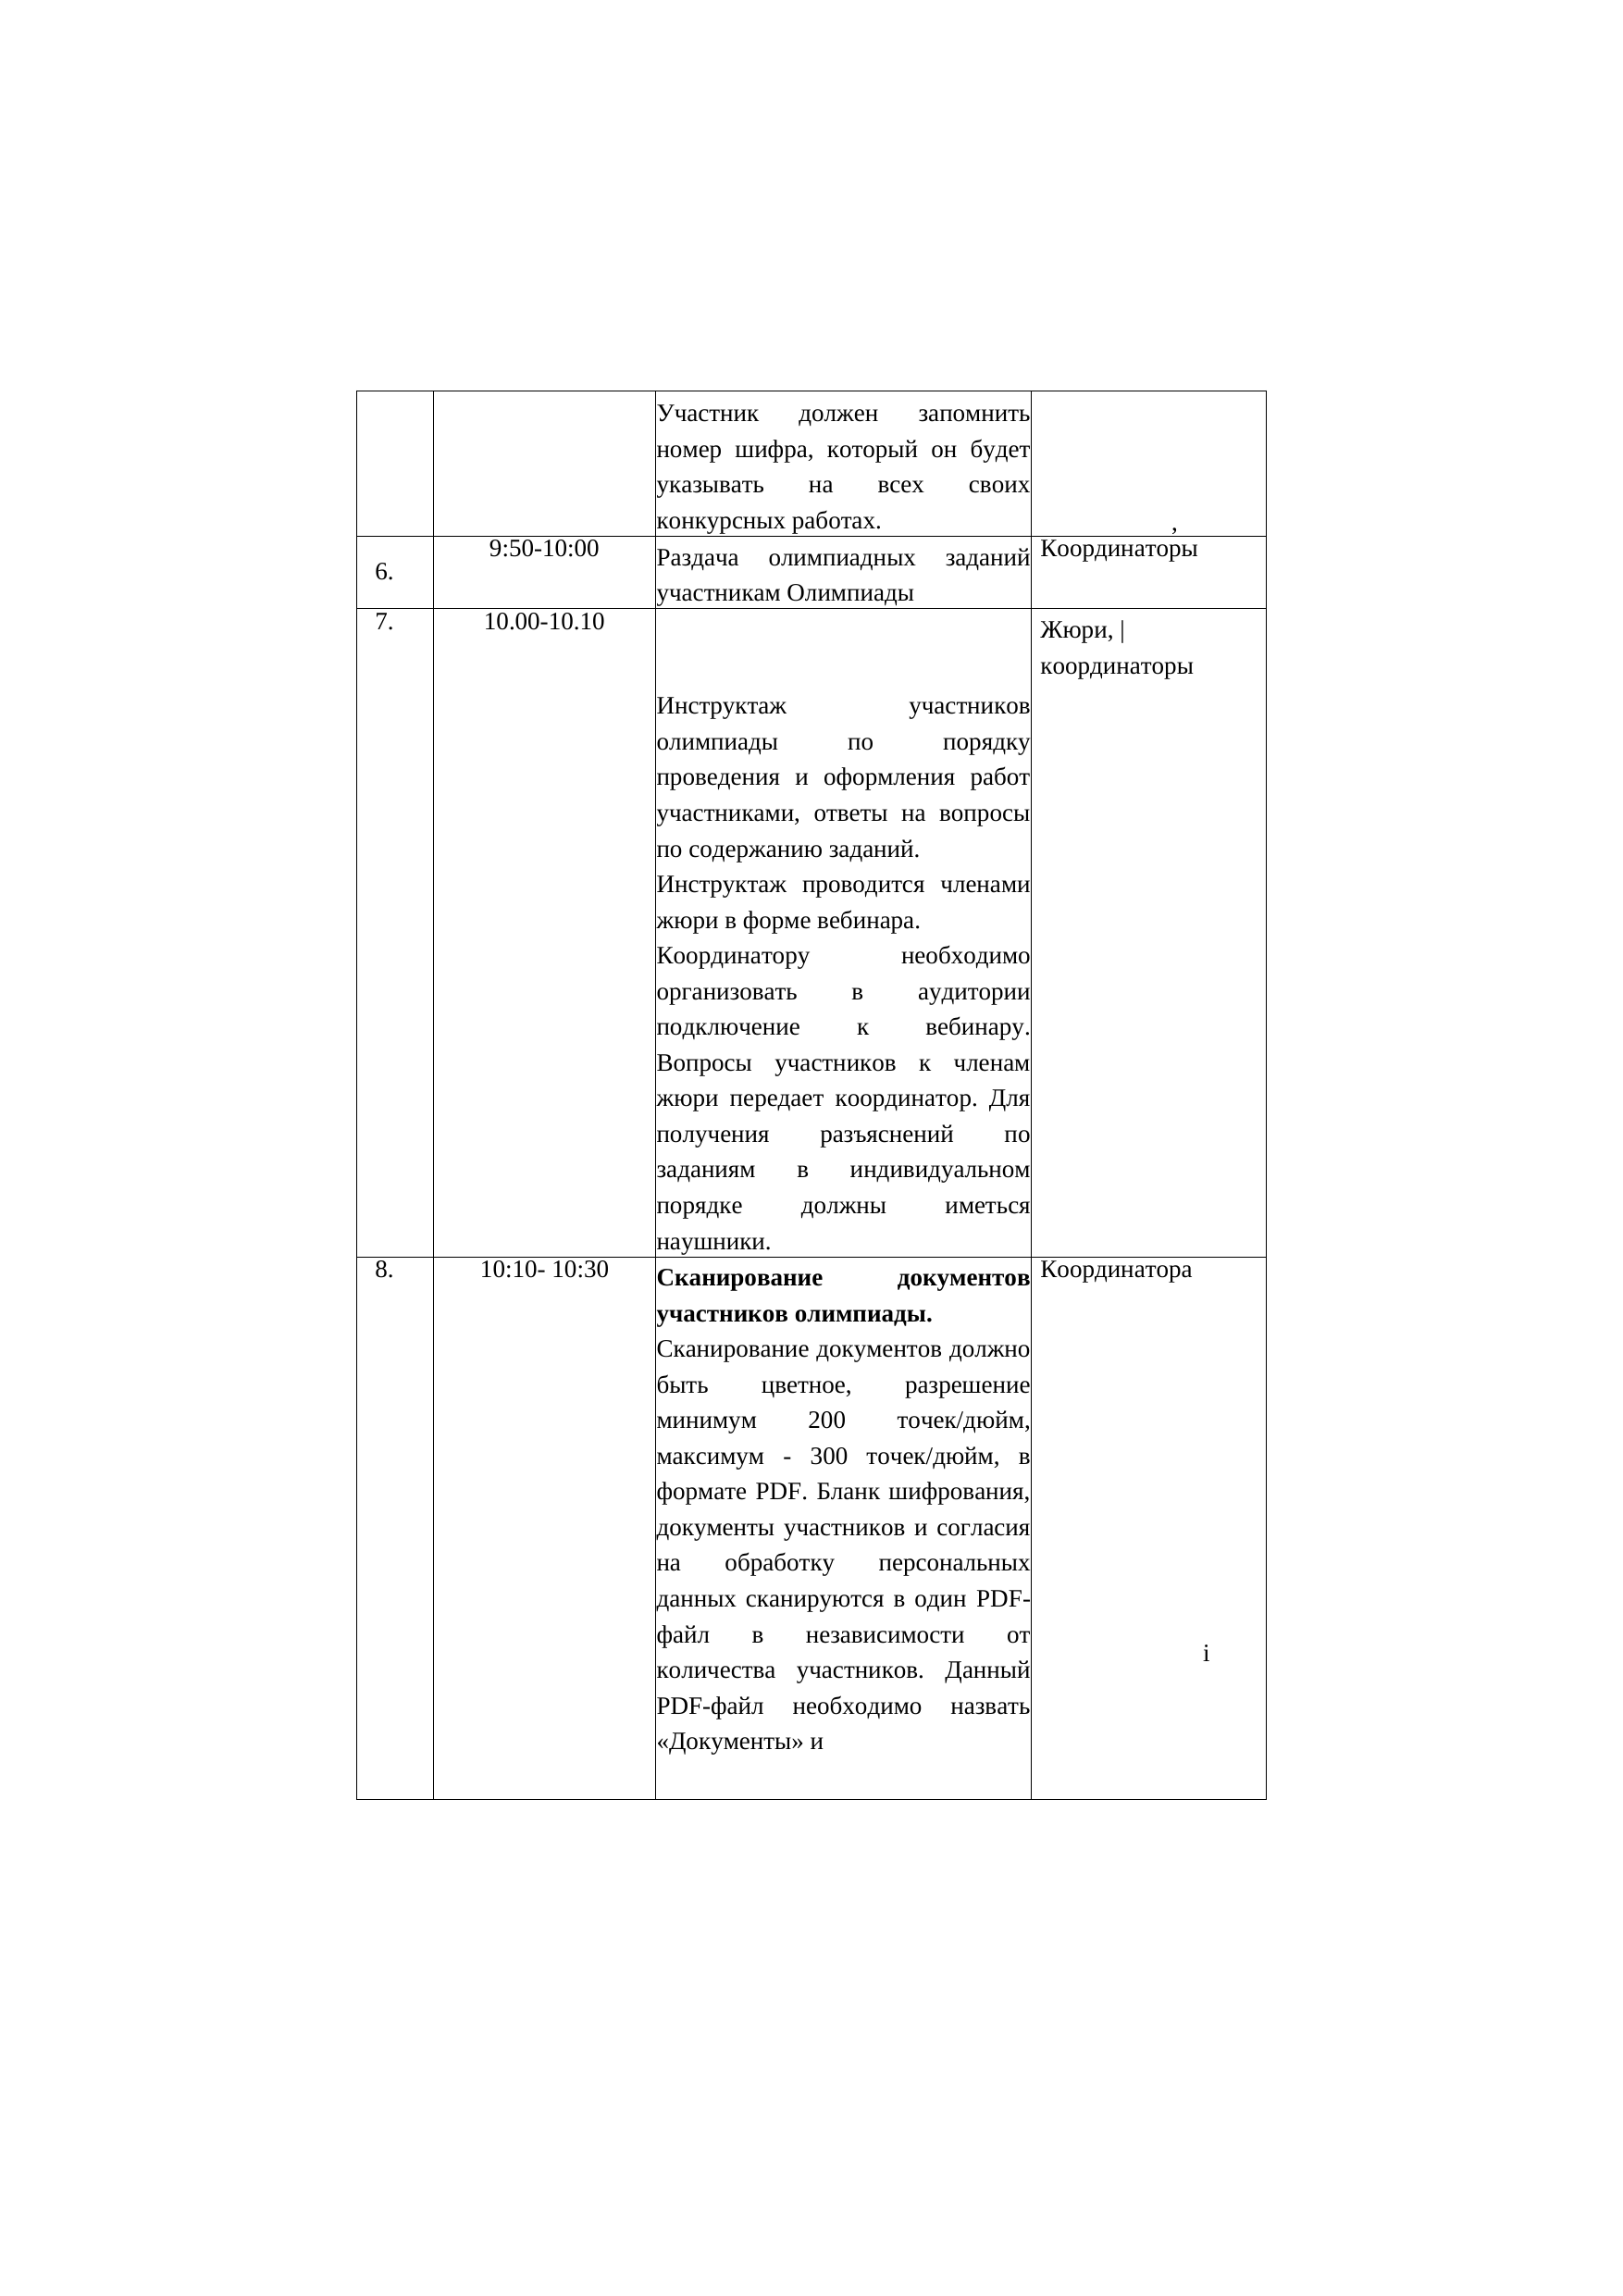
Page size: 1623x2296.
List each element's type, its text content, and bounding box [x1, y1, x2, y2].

table_cell Координатора i [1032, 1258, 1266, 1799]
table_cell Жюри, | координаторы [1032, 609, 1266, 1257]
table_header [434, 391, 655, 536]
table_header , [1032, 391, 1266, 536]
table_cell 10.00-10.10 [434, 609, 655, 1257]
table_cell 10:10- 10:30 [434, 1258, 655, 1799]
table_cell Раздача олимпиадных заданий участникам Олимпиады [656, 537, 1031, 608]
table_cell Инструктаж участников олимпиады по порядку проведения и оформления работ участниками, ответы на вопросы по содержанию заданий. Инструктаж проводится членами жюри в форме вебинара. Координатору необходимо организовать в аудитории подключение к вебинару. Вопросы участников к членам жюри передает координатор. Для получения разъяснений по заданиям в индивидуальном порядке должны иметься наушники. [656, 609, 1031, 1257]
table_header Участник должен запомнить номер шифра, который он будет указывать на всех своих конкурсных работах. [656, 391, 1031, 536]
table_cell 8. [357, 1258, 433, 1799]
table_cell Сканирование документов участников олимпиады. Сканирование документов должно быть цветное, разрешение минимум 200 точек/дюйм, максимум - 300 точек/дюйм, в формате PDF. Бланк шифрования, документы участников и согласия на обработку персональных данных сканируются в один PDF-файл в независимости от количества участников. Данный PDF-файл необходимо назвать «Документы» и [656, 1258, 1031, 1799]
table_cell 6. [357, 537, 433, 608]
table_cell 9:50-10:00 [434, 537, 655, 608]
table_cell Координаторы [1032, 537, 1266, 608]
table_header [357, 391, 433, 536]
table_cell 7. [357, 609, 433, 1257]
